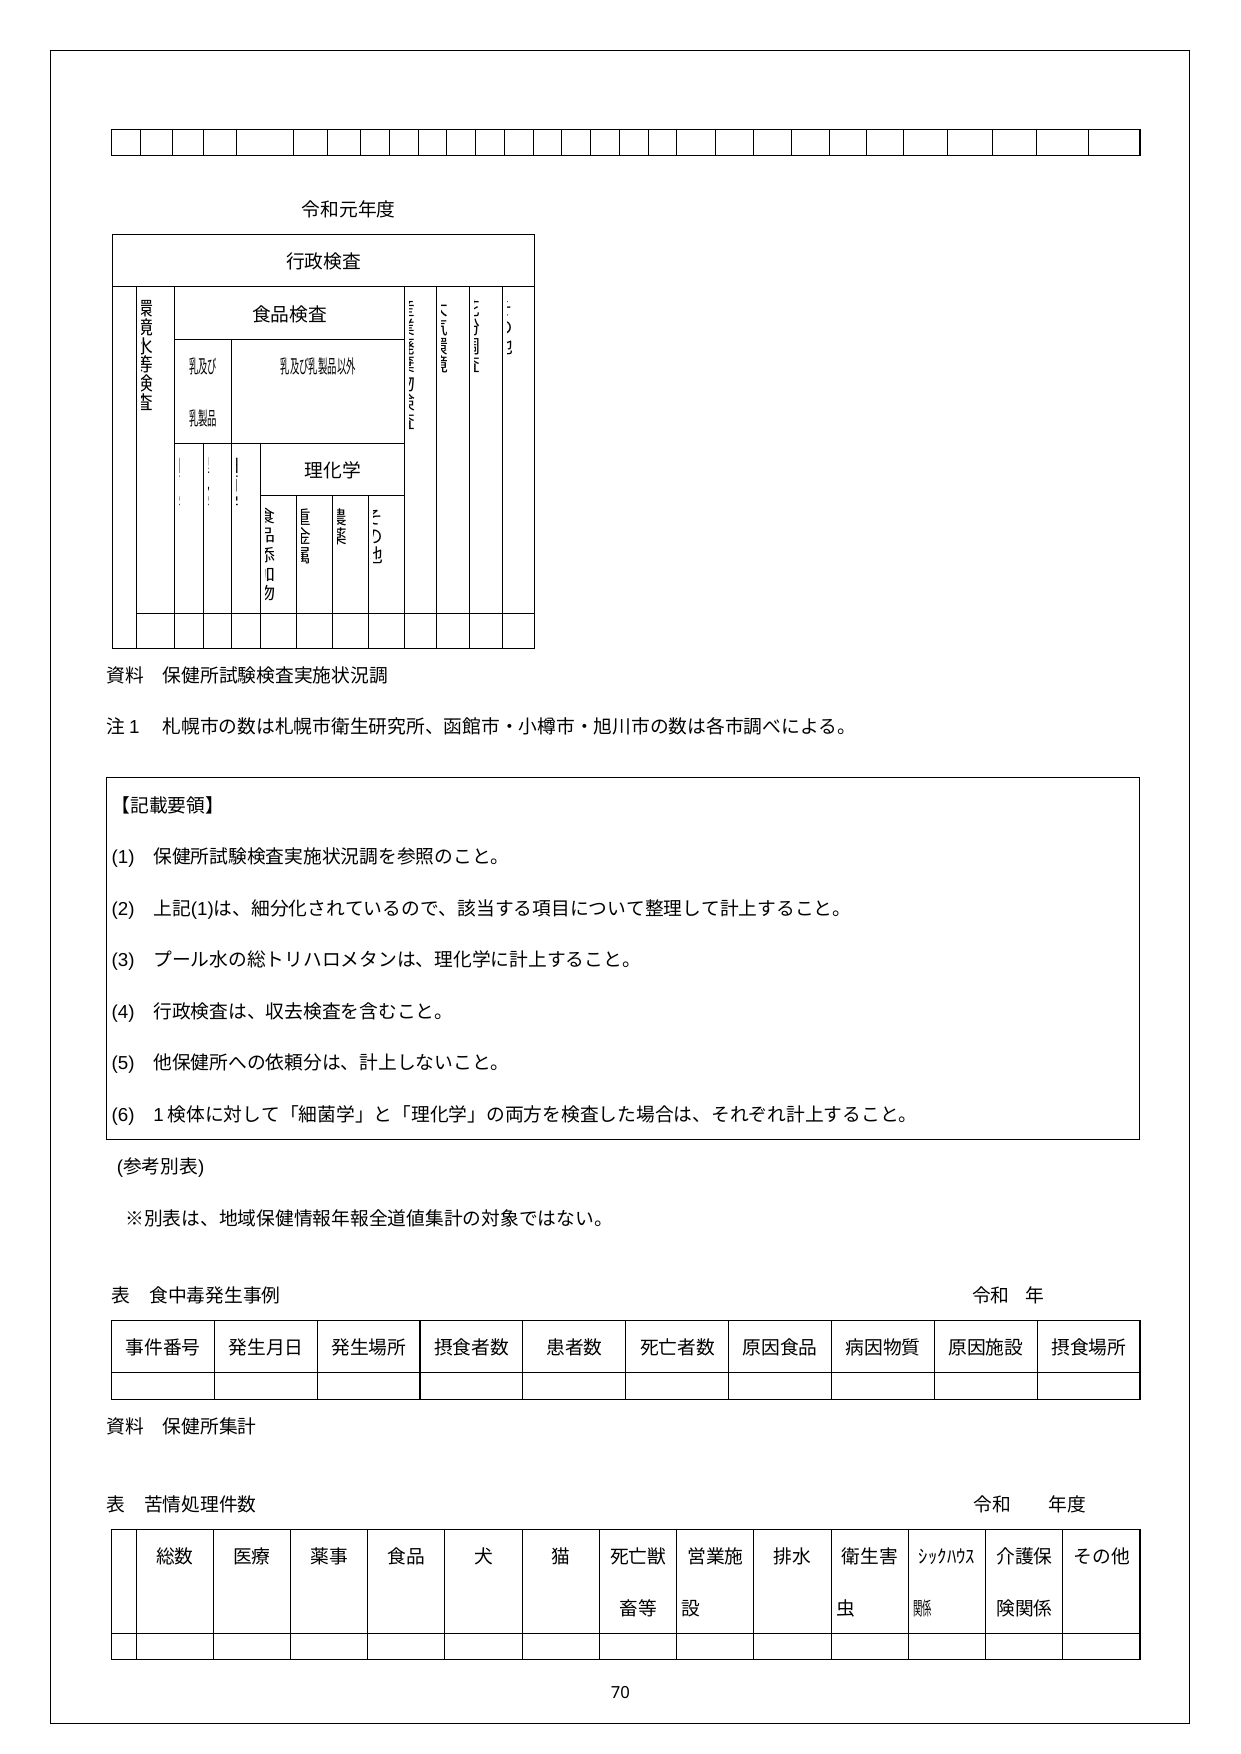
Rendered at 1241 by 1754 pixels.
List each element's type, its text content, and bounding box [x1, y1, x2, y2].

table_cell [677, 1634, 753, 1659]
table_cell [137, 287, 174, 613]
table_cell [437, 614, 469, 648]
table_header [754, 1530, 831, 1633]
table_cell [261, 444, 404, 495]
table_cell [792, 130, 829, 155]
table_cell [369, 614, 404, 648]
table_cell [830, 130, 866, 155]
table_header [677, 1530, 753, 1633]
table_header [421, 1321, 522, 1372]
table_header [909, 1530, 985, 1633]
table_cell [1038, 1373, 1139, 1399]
text (参考別表) [106, 1140, 1134, 1191]
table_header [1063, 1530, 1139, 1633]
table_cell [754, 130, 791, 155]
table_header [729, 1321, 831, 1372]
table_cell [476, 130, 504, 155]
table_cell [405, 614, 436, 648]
text 資料 保健所試験検査実施状況調 [106, 649, 1134, 700]
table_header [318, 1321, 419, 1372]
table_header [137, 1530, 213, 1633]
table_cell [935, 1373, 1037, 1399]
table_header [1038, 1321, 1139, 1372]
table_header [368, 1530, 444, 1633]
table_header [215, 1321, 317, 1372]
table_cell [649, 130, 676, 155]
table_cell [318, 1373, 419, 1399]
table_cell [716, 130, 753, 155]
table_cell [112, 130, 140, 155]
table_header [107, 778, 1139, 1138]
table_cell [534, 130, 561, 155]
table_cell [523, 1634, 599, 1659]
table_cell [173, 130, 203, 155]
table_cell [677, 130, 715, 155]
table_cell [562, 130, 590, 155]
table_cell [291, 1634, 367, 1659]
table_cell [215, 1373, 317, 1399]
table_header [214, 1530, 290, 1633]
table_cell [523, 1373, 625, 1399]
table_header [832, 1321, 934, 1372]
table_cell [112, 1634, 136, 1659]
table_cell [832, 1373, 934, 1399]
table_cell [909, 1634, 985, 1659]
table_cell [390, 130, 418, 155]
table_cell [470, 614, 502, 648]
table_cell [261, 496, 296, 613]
text 表 食中毒発生事例 令和 年 [106, 1268, 1134, 1320]
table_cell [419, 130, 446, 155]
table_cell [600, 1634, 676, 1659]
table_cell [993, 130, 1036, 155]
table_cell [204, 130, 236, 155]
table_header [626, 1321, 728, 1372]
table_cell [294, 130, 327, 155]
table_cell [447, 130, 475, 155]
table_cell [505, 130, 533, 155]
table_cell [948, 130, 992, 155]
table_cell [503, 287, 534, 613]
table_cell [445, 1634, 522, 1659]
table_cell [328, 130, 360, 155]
text ※別表は、地域保健情報年報全道値集計の対象ではない。 [106, 1191, 1134, 1242]
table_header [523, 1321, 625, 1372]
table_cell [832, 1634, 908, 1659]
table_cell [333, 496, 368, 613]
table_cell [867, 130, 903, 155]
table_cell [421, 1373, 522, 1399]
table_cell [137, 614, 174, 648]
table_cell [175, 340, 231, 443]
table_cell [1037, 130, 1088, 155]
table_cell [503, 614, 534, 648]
text 令和元年度 [106, 182, 1134, 234]
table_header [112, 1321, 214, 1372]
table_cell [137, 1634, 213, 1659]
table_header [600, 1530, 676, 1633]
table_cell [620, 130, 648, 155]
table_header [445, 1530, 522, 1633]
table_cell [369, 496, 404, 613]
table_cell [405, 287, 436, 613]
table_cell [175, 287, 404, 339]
text 表 苦情処理件数 令和 年度 [106, 1477, 1134, 1529]
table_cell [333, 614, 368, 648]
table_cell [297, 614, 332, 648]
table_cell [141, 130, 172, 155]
text 資料 保健所集計 [106, 1400, 1134, 1451]
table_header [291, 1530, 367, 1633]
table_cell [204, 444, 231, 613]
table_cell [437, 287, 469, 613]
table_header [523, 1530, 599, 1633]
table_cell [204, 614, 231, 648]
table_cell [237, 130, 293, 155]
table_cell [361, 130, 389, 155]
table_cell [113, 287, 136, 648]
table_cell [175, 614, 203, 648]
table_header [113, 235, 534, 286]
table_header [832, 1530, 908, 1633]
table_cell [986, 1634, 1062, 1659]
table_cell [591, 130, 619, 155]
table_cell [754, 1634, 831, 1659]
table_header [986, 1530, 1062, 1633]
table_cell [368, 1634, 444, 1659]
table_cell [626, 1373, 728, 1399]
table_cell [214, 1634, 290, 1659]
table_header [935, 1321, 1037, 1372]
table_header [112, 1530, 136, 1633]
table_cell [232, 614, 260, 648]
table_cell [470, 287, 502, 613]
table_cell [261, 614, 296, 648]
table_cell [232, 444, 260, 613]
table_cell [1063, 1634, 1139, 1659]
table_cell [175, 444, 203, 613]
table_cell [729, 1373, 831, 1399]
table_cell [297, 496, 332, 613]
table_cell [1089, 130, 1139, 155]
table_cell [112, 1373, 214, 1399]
text 注1 札幌市の数は札幌市衛生研究所、函館市・小樽市・旭川市の数は各市調べによる。 [106, 700, 1134, 752]
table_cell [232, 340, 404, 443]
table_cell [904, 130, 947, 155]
